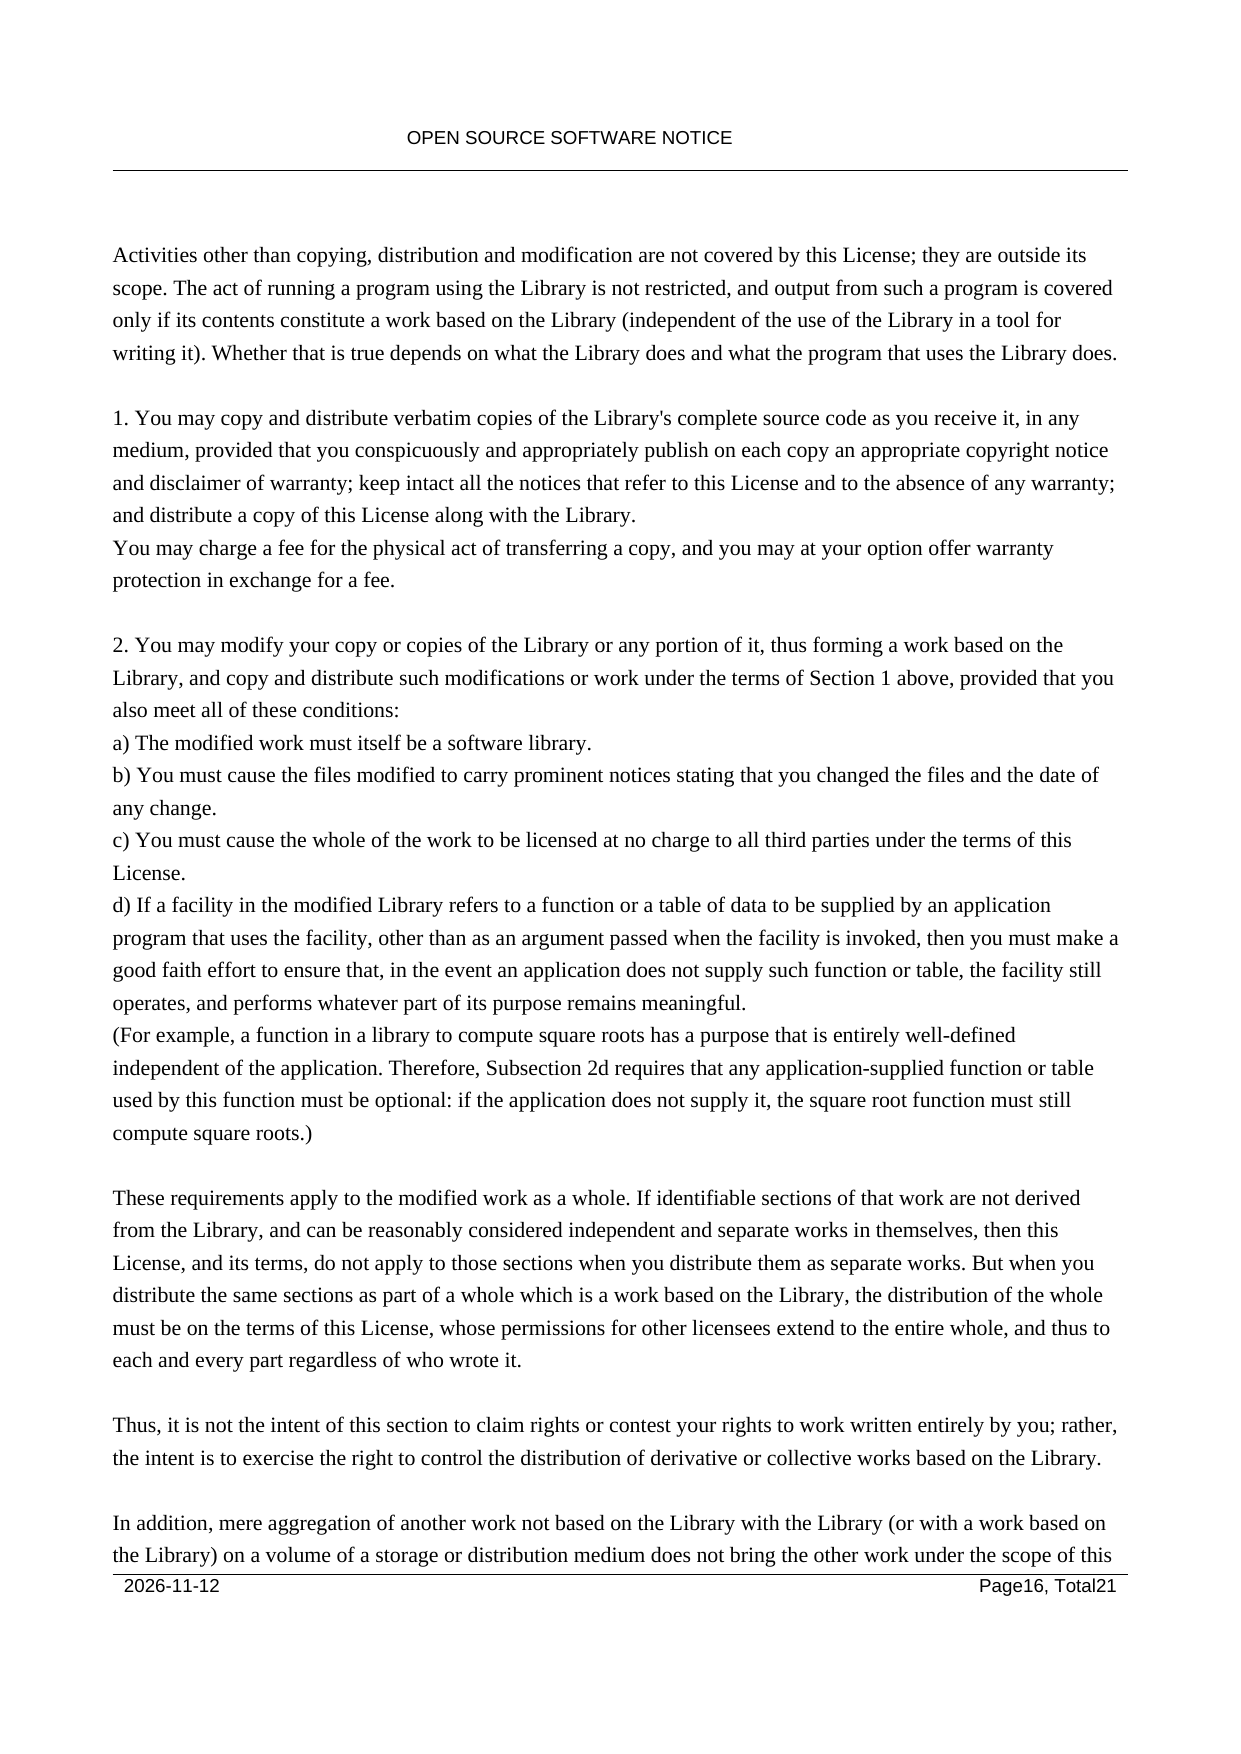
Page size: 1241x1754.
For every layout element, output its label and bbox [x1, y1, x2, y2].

text [112, 206, 1128, 1571]
